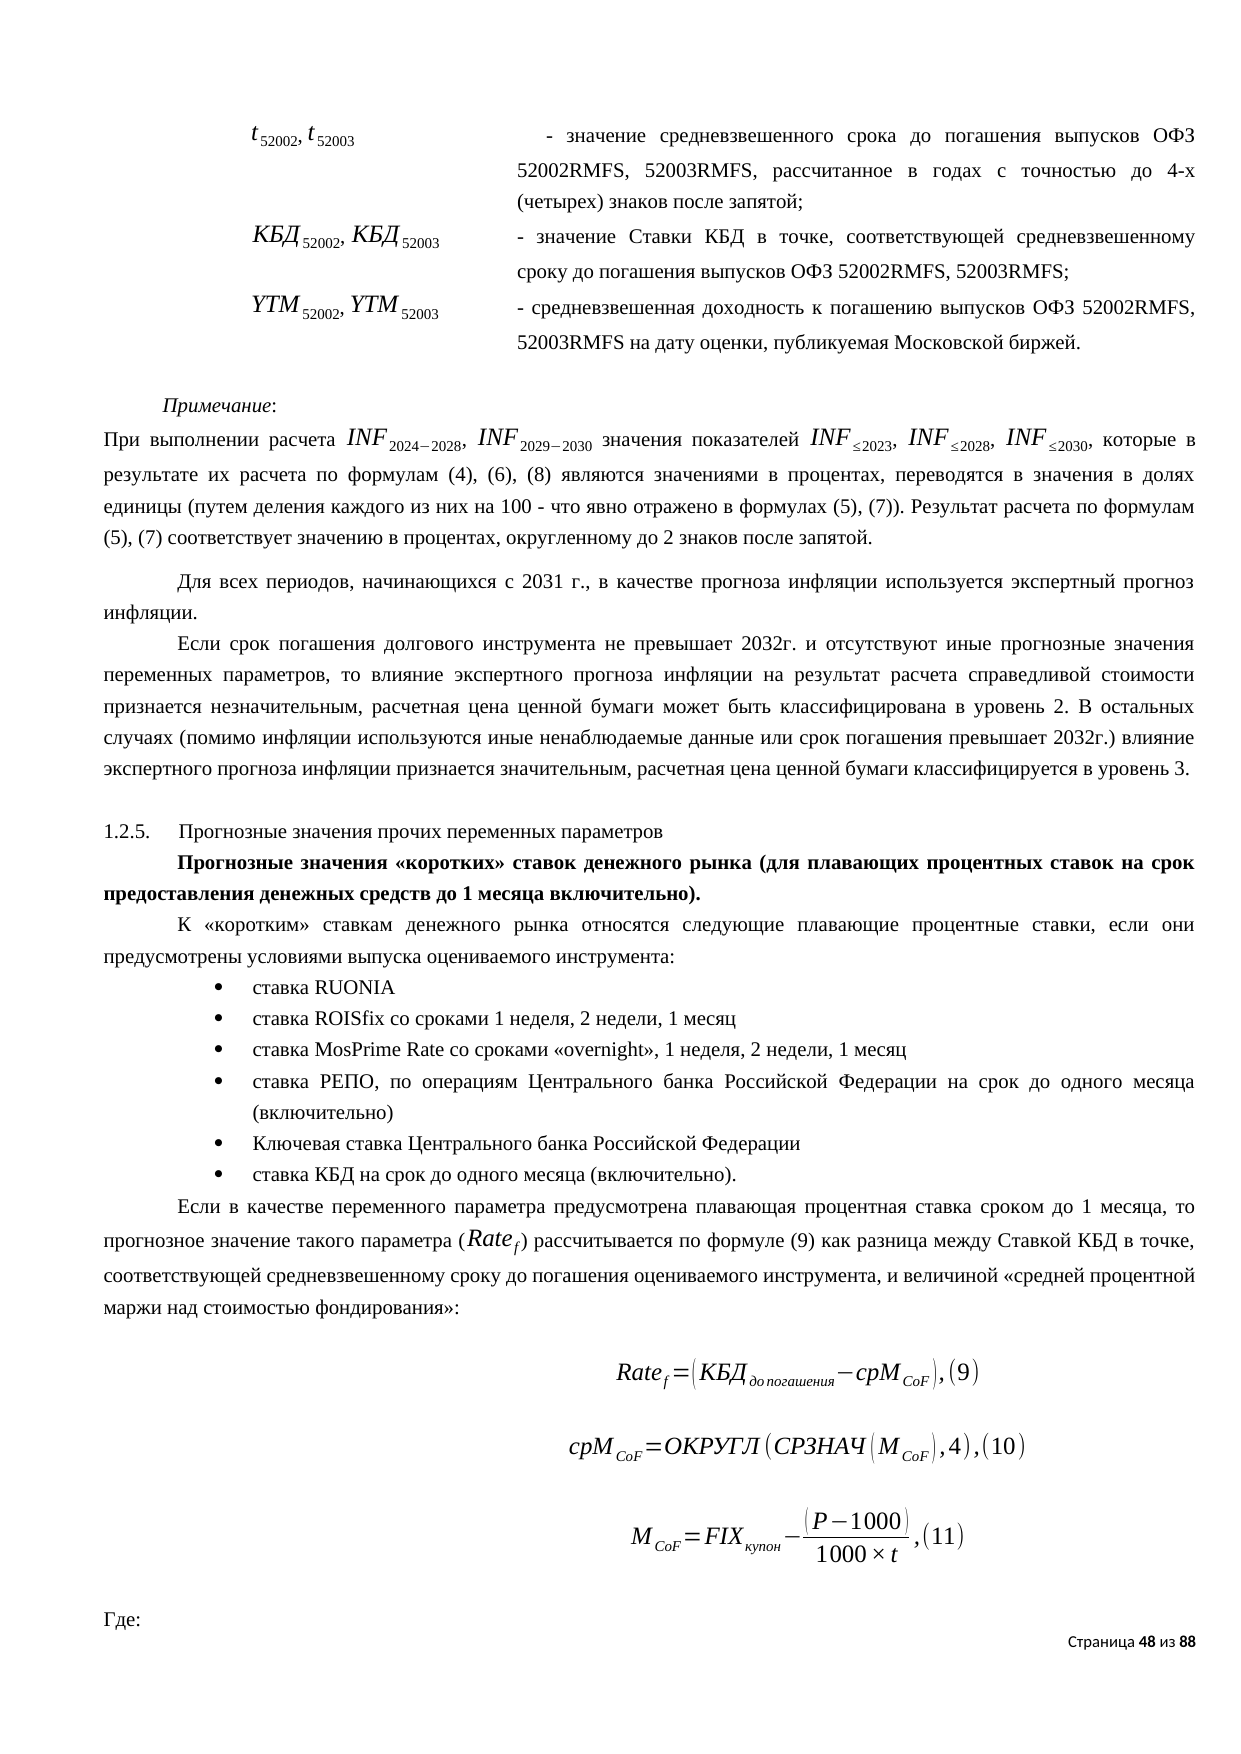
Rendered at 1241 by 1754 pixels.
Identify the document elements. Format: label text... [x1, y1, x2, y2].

list ставка ROISfix со сроками 1 неделя, 2 недели, 1 месяц [215, 1006, 1196, 1030]
text К «коротким» ставкам денежного рынка относятся следующие плавающие процентные ставки, если они предусмотрены условиями выпуска оцениваемого инструмента: [103, 912, 1196, 968]
text Примечание: [162, 392, 1196, 417]
text При выполнении расчета , значения показателей , , , которые в результате их расчета по формулам (4), (6), (8) являются значениями в процентах, переводятся в значения в долях единицы (путем деления каждого из них на 100 - что явно отражено в формулах (5), (7)). Результат расчета по формулам (5), (7) соответствует значению в процентах, округленному до 2 знаков после запятой. [103, 424, 1196, 549]
list ставка MosPrime Rate со сроками «overnight», 1 неделя, 2 недели, 1 месяц [215, 1037, 1196, 1061]
text , - средневзвешенная доходность к погашению выпусков ОФЗ 52002RMFS, 52003RMFS на дату оценки, публикуемая Московской биржей. [251, 291, 1196, 354]
text , - значение средневзвешенного срока до погашения выпусков ОФЗ 52002RMFS, 52003RMFS, рассчитанное в годах с точностью до 4-х (четырех) знаков после запятой; [251, 118, 1196, 213]
text Если срок погашения долгового инструмента не превышает 2032г. и отсутствуют иные прогнозные значения переменных параметров, то влияние экспертного прогноза инфляции на результат расчета справедливой стоимости признается незначительным, расчетная цена ценной бумаги может быть классифицирована в уровень 2. В остальных случаях (помимо инфляции используются иные ненаблюдаемые данные или срок погашения превышает 2032г.) влияние экспертного прогноза инфляции признается значительным, расчетная цена ценной бумаги классифицируется в уровень 3. [103, 631, 1196, 780]
text Где: [103, 1607, 1196, 1631]
list Ключевая ставка Центрального банка Российской Федерации [215, 1131, 1196, 1155]
list ставка RUONIA [215, 975, 1196, 999]
text Для всех периодов, начинающихся с 2031 г., в качестве прогноза инфляции используется экспертный прогноз инфляции. [103, 568, 1196, 624]
list ставка КБД на срок до одного месяца (включительно). [215, 1162, 1196, 1186]
list ставка РЕПО, по операциям Центрального банка Российской Федерации на срок до одного месяца (включительно) [215, 1068, 1196, 1124]
list Прогнозные значения прочих переменных параметров [103, 818, 1196, 843]
text Прогнозные значения «коротких» ставок денежного рынка (для плавающих процентных ставок на срок предоставления денежных средств до 1 месяца включительно). [103, 850, 1196, 905]
text Если в качестве переменного параметра предусмотрена плавающая процентная ставка сроком до 1 месяца, то прогнозное значение такого параметра () рассчитывается по формуле (9) как разница между Ставкой КБД в точке, соответствующей средневзвешенному сроку до погашения оцениваемого инструмента, и величиной «средней процентной маржи над стоимостью фондирования»: [103, 1193, 1196, 1319]
text , - значение Ставки КБД в точке, соответствующей средневзвешенному сроку до погашения выпусков ОФЗ 52002RMFS, 52003RMFS; [251, 220, 1196, 283]
